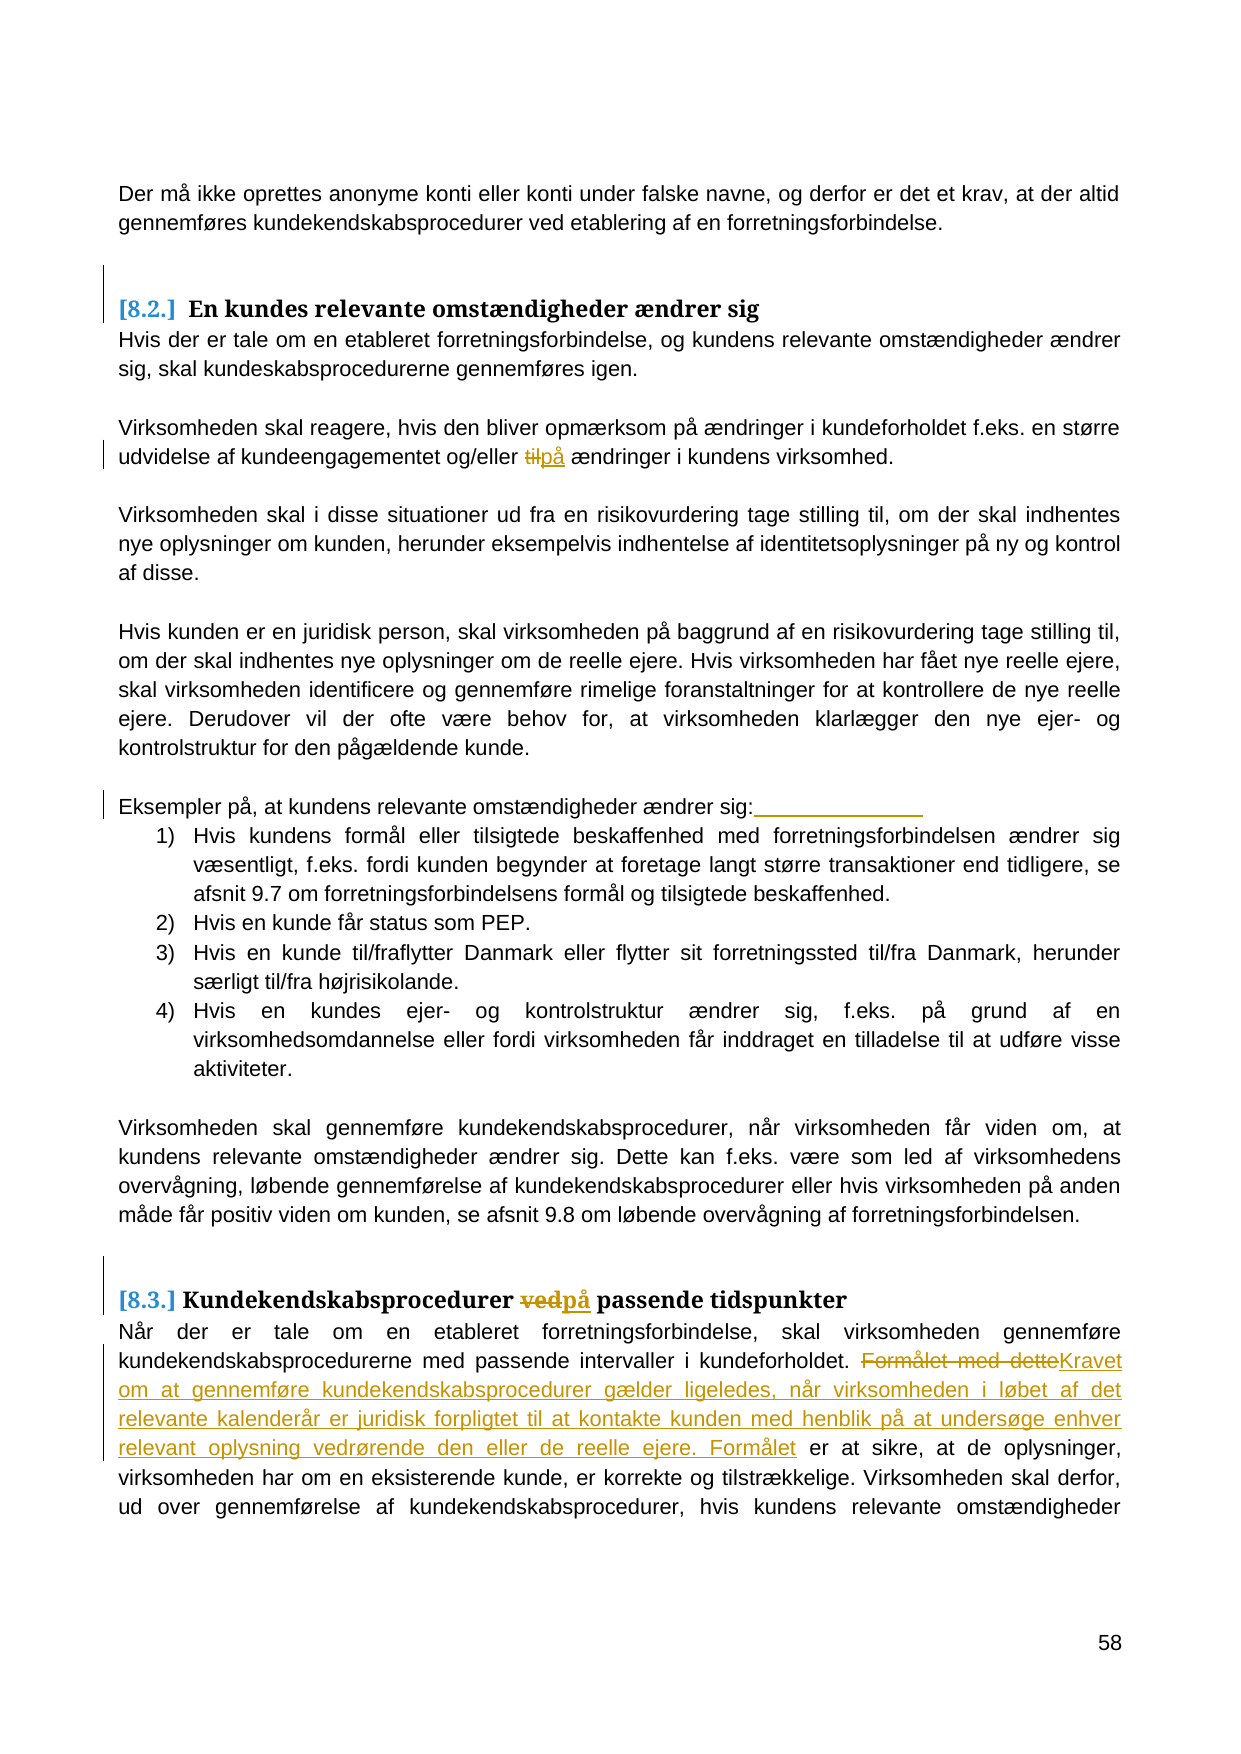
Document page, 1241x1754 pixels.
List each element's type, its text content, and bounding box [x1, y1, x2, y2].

text Der må ikke oprettes anonyme konti eller konti under falske navne, og derfor er det et krav, at der altid gennemføres kundekendskabsprocedurer ved etablering af en forretningsforbindelse. [118, 177, 1122, 236]
list Hvis en kunde til/fraflytter Danmark eller flytter sit forretningssted til/fra Danmark, herunder særligt til/fra højrisikolande. [156, 936, 1122, 994]
text Eksempler på, at kundens relevante omstændigheder ændrer sig: [118, 790, 1122, 819]
text Hvis kunden er en juridisk person, skal virksomheden på baggrund af en risikovurdering tage stilling til, om der skal indhentes nye oplysninger om de reelle ejere. Hvis virksomheden har fået nye reelle ejere, skal virksomheden identificere og gennemføre rimelige foranstaltninger for at kontrollere de nye reelle ejere. Derudover vil der ofte være behov for, at virksomheden klarlægger den nye ejer- og kontrolstruktur for den pågældende kunde. [118, 615, 1122, 761]
list Hvis en kunde får status som PEP. [156, 906, 1122, 936]
list Hvis en kundes ejer- og kontrolstruktur ændrer sig, f.eks. på grund af en virksomhedsomdannelse eller fordi virksomheden får inddraget en tilladelse til at udføre visse aktiviteter. [156, 994, 1122, 1081]
text Virksomheden skal reagere, hvis den bliver opmærksom på ændringer i kundeforholdet f.eks. en større udvidelse af kundeengagementet og/eller ændringer i kundens virksomhed. [118, 411, 1122, 469]
subtitle En kundes relevante omstændigheder ændrer sig [118, 294, 1122, 323]
text Virksomheden skal gennemføre kundekendskabsprocedurer, når virksomheden får viden om, at kundens relevante omstændigheder ændrer sig. Dette kan f.eks. være som led af virksomhedens overvågning, løbende gennemførelse af kundekendskabsprocedurer eller hvis virksomheden på anden måde får positiv viden om kunden, se afsnit 9.8 om løbende overvågning af forretningsforbindelsen. [118, 1111, 1122, 1227]
subtitle Kundekendskabsprocedurer passende tidspunkter [118, 1286, 1122, 1315]
list Hvis kundens formål eller tilsigtede beskaffenhed med forretningsforbindelsen ændrer sig væsentligt, f.eks. fordi kunden begynder at foretage langt større transaktioner end tidligere, se afsnit 9.7 om forretningsforbindelsens formål og tilsigtede beskaffenhed. [156, 819, 1122, 906]
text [118, 1429, 1122, 1519]
text Hvis der er tale om en etableret forretningsforbindelse, og kundens relevante omstændigheder ændrer sig, skal kundeskabsprocedurerne gennemføres igen. [118, 323, 1122, 381]
text Virksomheden skal i disse situationer ud fra en risikovurdering tage stilling til, om der skal indhentes nye oplysninger om kunden, herunder eksempelvis indhentelse af identitetsoplysninger på ny og kontrol af disse. [118, 498, 1122, 586]
